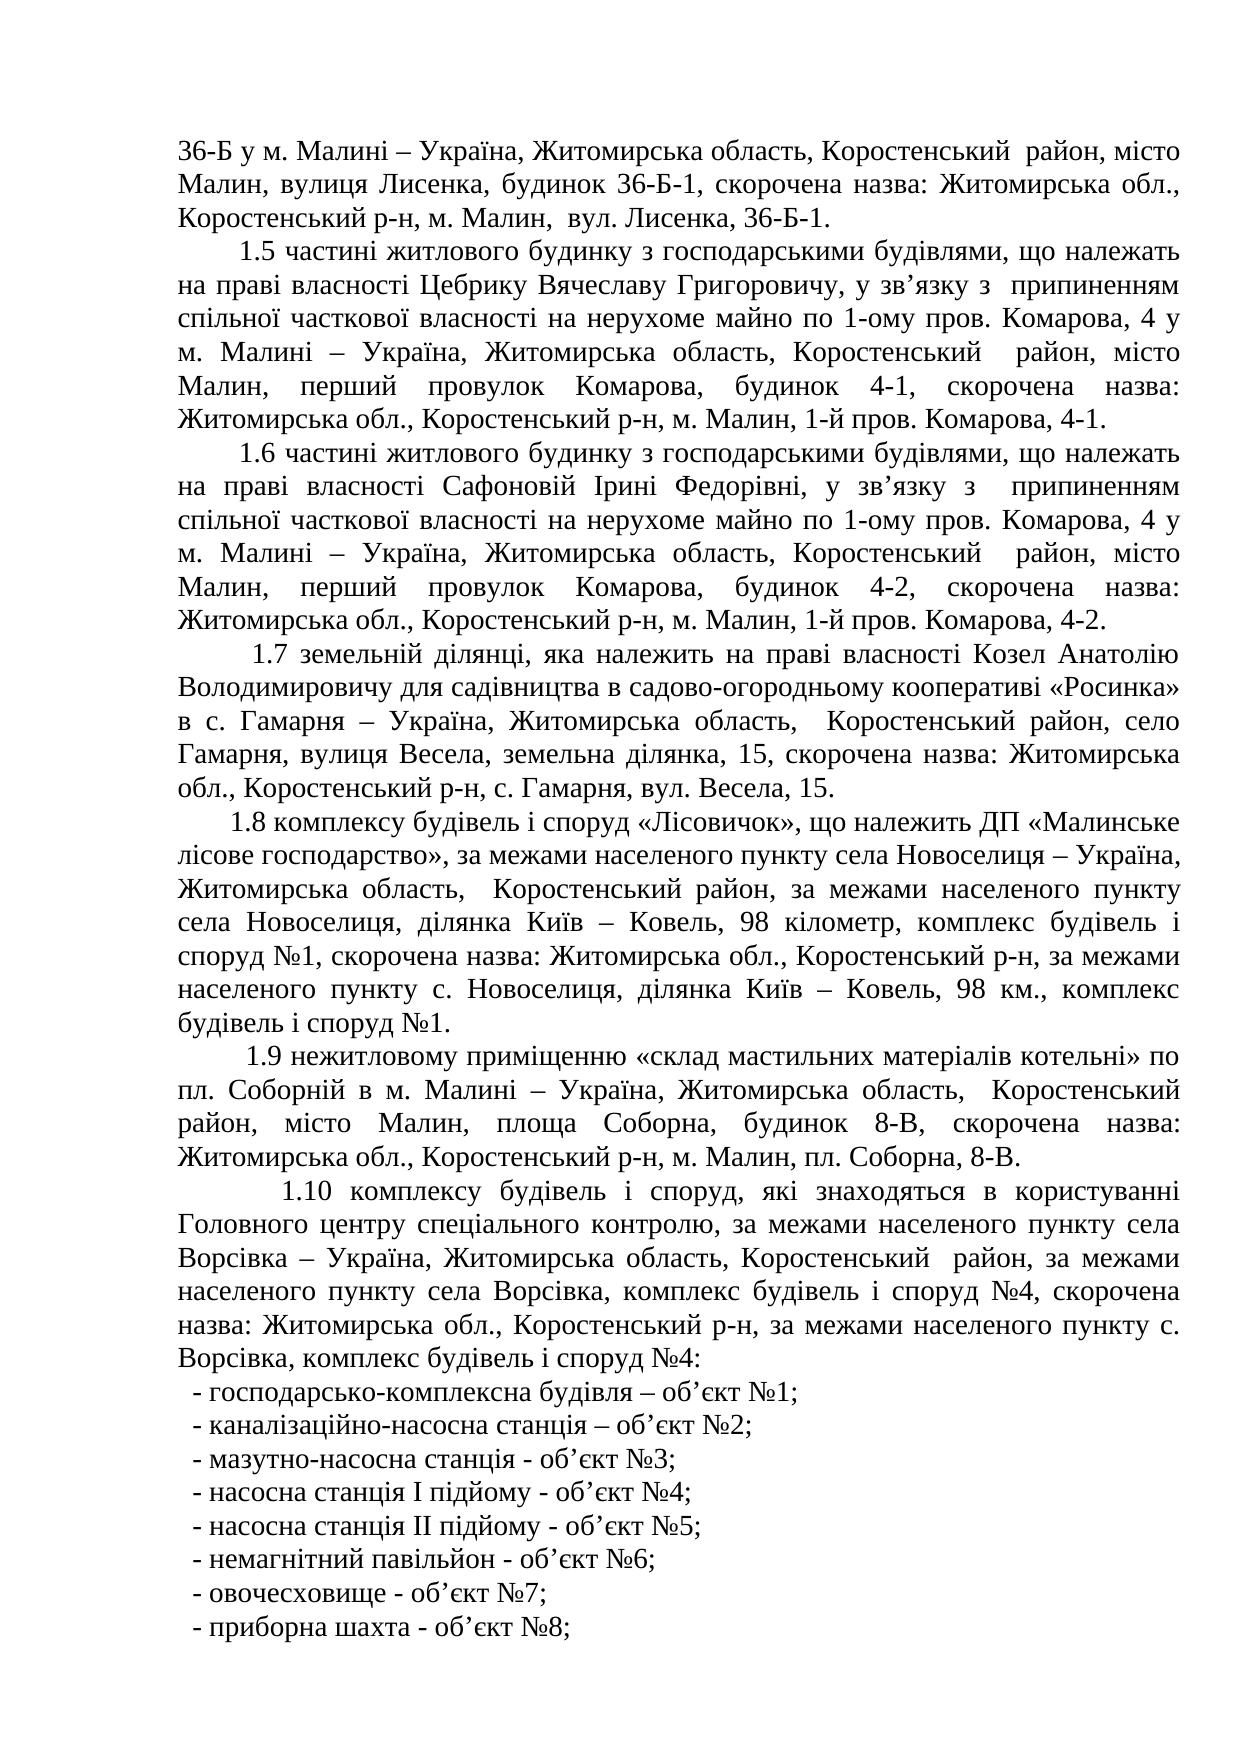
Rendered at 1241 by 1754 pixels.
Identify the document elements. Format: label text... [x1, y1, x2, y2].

text 1.9 нежитловому приміщенню «склад мастильних матеріалів котельні» по пл. Соборній в м. Малині – Україна, Житомирська область, Коростенський район, місто Малин, площа Соборна, будинок 8-В, скорочена назва: Житомирська обл., Коростенський р-н, м. Малин, пл. Соборна, 8-В. [177, 1038, 1181, 1173]
text - насосна станція ІІ підйому - об’єкт №5; [177, 1508, 1181, 1542]
text 1.8 комплексу будівель і споруд «Лісовичок», що належить ДП «Малинське лісове господарство», за межами населеного пункту села Новоселиця – Україна, Житомирська область, Коростенський район, за межами населеного пункту села Новоселиця, ділянка Київ – Ковель, 98 кілометр, комплекс будівель і споруд №1, скорочена назва: Житомирська обл., Коростенський р-н, за межами населеного пункту с. Новоселиця, ділянка Київ – Ковель, 98 км., комплекс будівель і споруд №1. [177, 804, 1181, 1038]
text 1.7 земельній ділянці, яка належить на праві власності Козел Анатолію Володимировичу для садівництва в садово-огородньому кооперативі «Росинка» в с. Гамарня – Україна, Житомирська область, Коростенський район, село Гамарня, вулиця Весела, земельна ділянка, 15, скорочена назва: Житомирська обл., Коростенський р-н, с. Гамарня, вул. Весела, 15. [177, 636, 1181, 804]
text - мазутно-насосна станція - об’єкт №3; [177, 1441, 1181, 1474]
text - насосна станція І підйому - об’єкт №4; [177, 1474, 1181, 1508]
text 1.5 частині житлового будинку з господарськими будівлями, що належать на праві власності Цебрику Вячеславу Григоровичу, у зв’язку з припиненням спільної часткової власності на нерухоме майно по 1-ому пров. Комарова, 4 у м. Малині – Україна, Житомирська область, Коростенський район, місто Малин, перший провулок Комарова, будинок 4-1, скорочена назва: Житомирська обл., Коростенський р-н, м. Малин, 1-й пров. Комарова, 4-1. [177, 233, 1181, 435]
text 1.10 комплексу будівель і споруд, які знаходяться в користуванні Головного центру спеціального контролю, за межами населеного пункту села Ворсівка – Україна, Житомирська область, Коростенський район, за межами населеного пункту села Ворсівка, комплекс будівель і споруд №4, скорочена назва: Житомирська обл., Коростенський р-н, за межами населеного пункту с. Ворсівка, комплекс будівель і споруд №4: [177, 1173, 1181, 1374]
text - приборна шахта - об’єкт №8; [177, 1609, 1181, 1642]
text - овочесховище - об’єкт №7; [177, 1575, 1181, 1609]
text - каналізаційно-насосна станція – об’єкт №2; [177, 1407, 1181, 1441]
text - немагнітний павільйон - об’єкт №6; [177, 1542, 1181, 1575]
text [177, 133, 1181, 233]
text - господарсько-комплексна будівля – об’єкт №1; [177, 1374, 1181, 1407]
text 1.6 частині житлового будинку з господарськими будівлями, що належать на праві власності Сафоновій Ірині Федорівні, у зв’язку з припиненням спільної часткової власності на нерухоме майно по 1-ому пров. Комарова, 4 у м. Малині – Україна, Житомирська область, Коростенський район, місто Малин, перший провулок Комарова, будинок 4-2, скорочена назва: Житомирська обл., Коростенський р-н, м. Малин, 1-й пров. Комарова, 4-2. [177, 435, 1181, 636]
